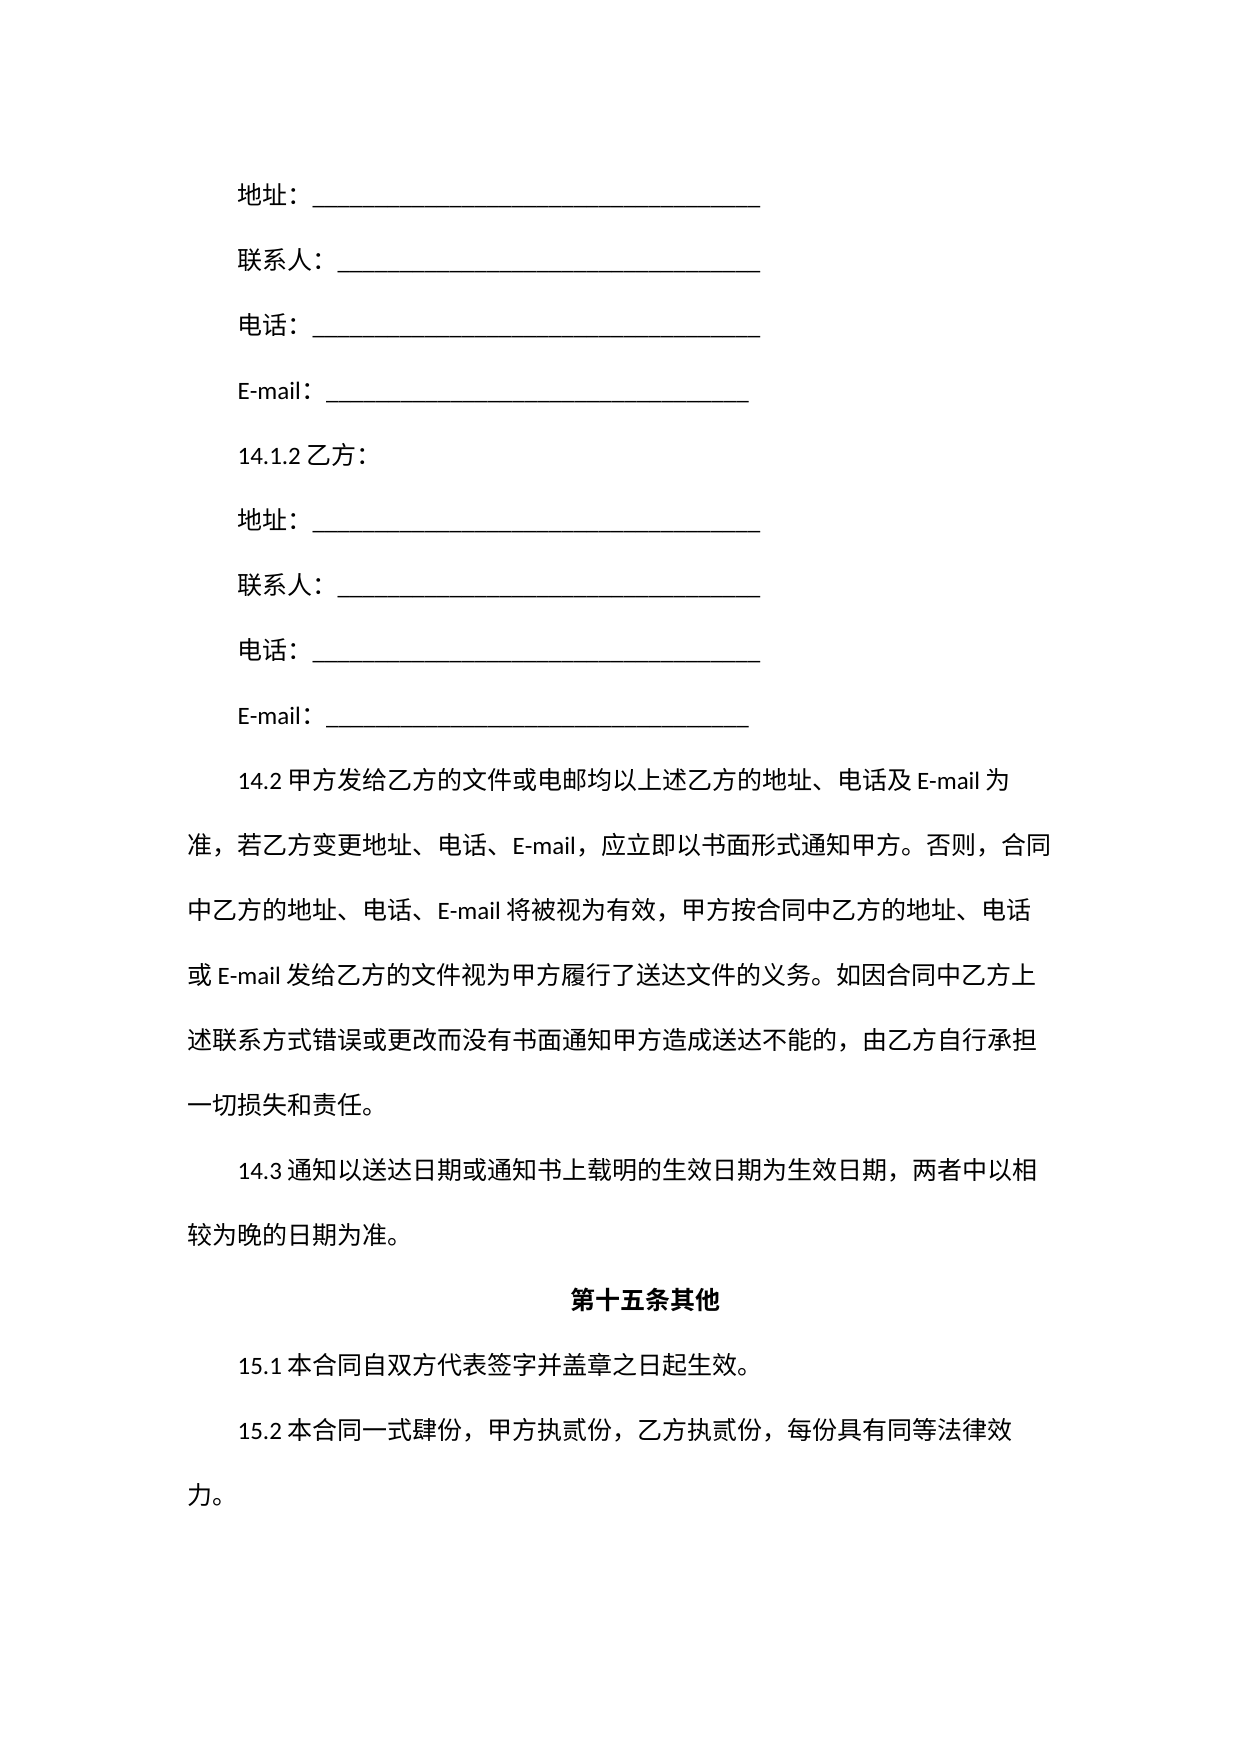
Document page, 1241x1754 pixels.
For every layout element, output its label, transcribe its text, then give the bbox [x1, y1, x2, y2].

text E-mail：__________________________________ [187, 682, 1053, 747]
text 15.2本合同一式肆份，甲方执贰份，乙方执贰份，每份具有同等法律效力。 [187, 1397, 1053, 1527]
text 联系人：__________________________________ [187, 552, 1053, 617]
text 地址：____________________________________ [187, 162, 1053, 227]
text 15.1本合同自双方代表签字并盖章之日起生效。 [187, 1332, 1053, 1397]
text 14.3通知以送达日期或通知书上载明的生效日期为生效日期，两者中以相较为晚的日期为准。 [187, 1137, 1053, 1267]
text 第十五条其他 [187, 1267, 1053, 1332]
text 电话：____________________________________ [187, 617, 1053, 682]
text 14.2甲方发给乙方的文件或电邮均以上述乙方的地址、电话及E-mail为准，若乙方变更地址、电话、E-mail，应立即以书面形式通知甲方。否则，合同中乙方的地址、电话、E-mail将被视为有效，甲方按合同中乙方的地址、电话或E-mail发给乙方的文件视为甲方履行了送达文件的义务。如因合同中乙方上述联系方式错误或更改而没有书面通知甲方造成送达不能的，由乙方自行承担一切损失和责任。 [187, 747, 1053, 1137]
text 地址：____________________________________ [187, 487, 1053, 552]
text E-mail：__________________________________ [187, 357, 1053, 422]
text 电话：____________________________________ [187, 292, 1053, 357]
text 联系人：__________________________________ [187, 227, 1053, 292]
text 14.1.2乙方： [187, 422, 1053, 487]
